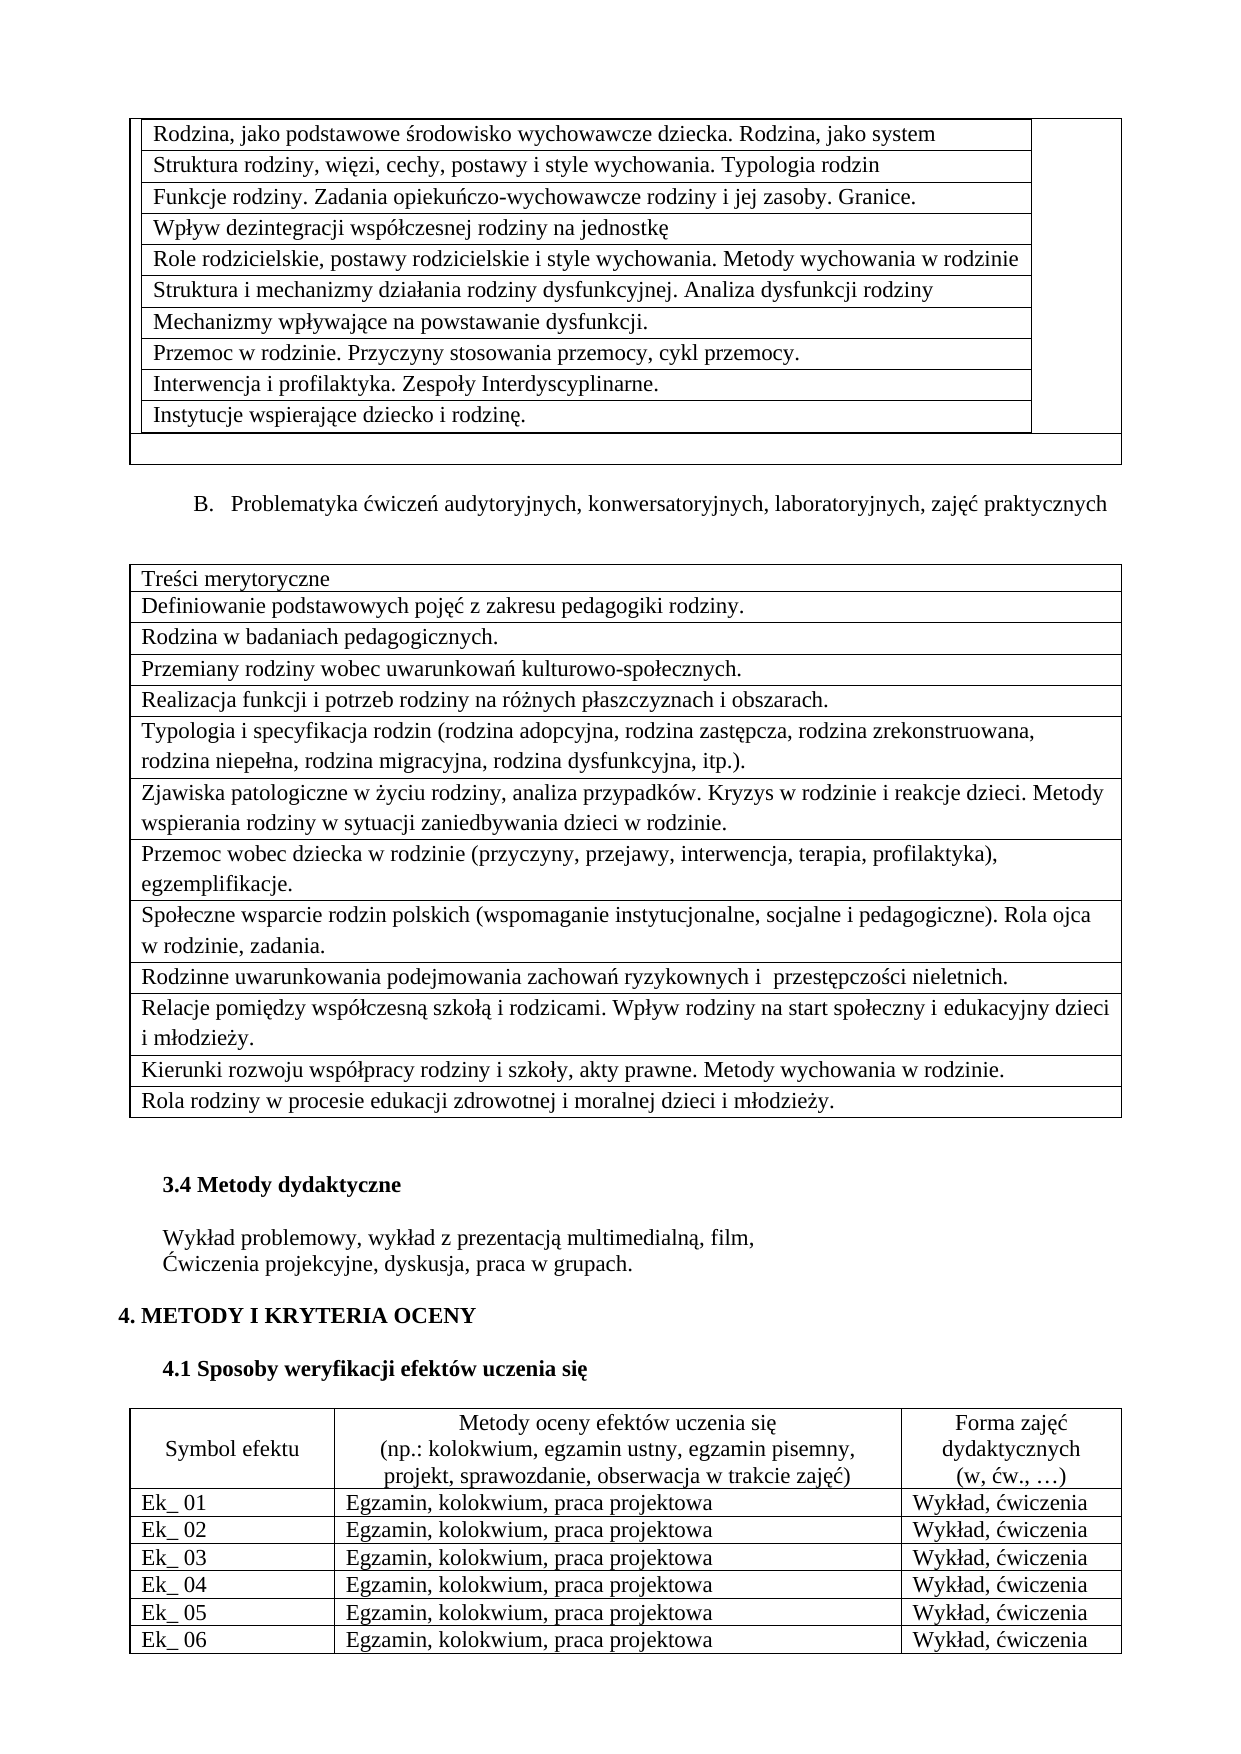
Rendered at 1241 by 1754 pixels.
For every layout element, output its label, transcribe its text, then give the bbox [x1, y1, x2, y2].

table_cell [142, 214, 1031, 244]
table_cell [142, 120, 1031, 150]
text Wykład problemowy, wykład z prezentacją multimedialną, film, [118, 1223, 1122, 1250]
table_cell Wykład, ćwiczenia [902, 1599, 1121, 1625]
table_cell [142, 339, 1031, 369]
table_cell Ek_ 05 [131, 1599, 334, 1625]
table_cell Przemiany rodziny wobec uwarunkowań kulturowo-społecznych. [131, 655, 1121, 685]
table_cell Ek_ 04 [131, 1571, 334, 1598]
table_cell Wykład, ćwiczenia [902, 1626, 1121, 1652]
table_cell Wykład, ćwiczenia [902, 1544, 1121, 1570]
table_cell Społeczne wsparcie rodzin polskich (wspomaganie instytucjonalne, socjalne i pedagogiczne). Rola ojca w rodzinie, zadania. [131, 901, 1121, 962]
table_cell [142, 370, 1031, 400]
table_cell Egzamin, kolokwium, praca projektowa [335, 1571, 901, 1598]
table_cell [142, 151, 1031, 182]
table_header Symbol efektu [131, 1409, 334, 1488]
table_cell Egzamin, kolokwium, praca projektowa [335, 1517, 901, 1543]
table_cell [131, 119, 141, 433]
table_cell Ek_ 06 [131, 1626, 334, 1652]
table_cell Definiowanie podstawowych pojęć z zakresu pedagogiki rodziny. [131, 592, 1121, 622]
list Problematyka ćwiczeń audytoryjnych, konwersatoryjnych, laboratoryjnych, zajęć praktycznych [193, 490, 1122, 516]
table_cell [131, 434, 1121, 464]
table_cell Rodzinne uwarunkowania podejmowania zachowań ryzykownych i przestępczości nieletnich. [131, 963, 1121, 993]
table_cell [142, 183, 1031, 213]
table_cell Wykład, ćwiczenia [902, 1489, 1121, 1516]
table_cell Ek_ 01 [131, 1489, 334, 1516]
table_cell Egzamin, kolokwium, praca projektowa [335, 1599, 901, 1625]
table_header Treści merytoryczne [131, 565, 1121, 591]
table_cell [1032, 119, 1121, 433]
text 4. METODY I KRYTERIA OCENY [118, 1303, 1122, 1329]
table_cell Egzamin, kolokwium, praca projektowa [335, 1489, 901, 1516]
table_header Forma zajęć dydaktycznych (w, ćw., …) [902, 1409, 1121, 1488]
table_cell [142, 308, 1031, 338]
text Ćwiczenia projekcyjne, dyskusja, praca w grupach. [118, 1250, 1122, 1276]
table_cell Egzamin, kolokwium, praca projektowa [335, 1544, 901, 1570]
table_cell Kierunki rozwoju współpracy rodziny i szkoły, akty prawne. Metody wychowania w rodzinie. [131, 1056, 1121, 1086]
table_cell Zjawiska patologiczne w życiu rodziny, analiza przypadków. Kryzys w rodzinie i reakcje dzieci. Metody wspierania rodziny w sytuacji zaniedbywania dzieci w rodzinie. [131, 779, 1121, 839]
table_cell Wykład, ćwiczenia [902, 1517, 1121, 1543]
table_cell Przemoc wobec dziecka w rodzinie (przyczyny, przejawy, interwencja, terapia, profilaktyka), egzemplifikacje. [131, 840, 1121, 900]
table_cell Rodzina w badaniach pedagogicznych. [131, 623, 1121, 653]
table_cell [142, 401, 1031, 432]
table_cell [142, 245, 1031, 275]
table_cell Typologia i specyfikacja rodzin (rodzina adopcyjna, rodzina zastępcza, rodzina zrekonstruowana, rodzina niepełna, rodzina migracyjna, rodzina dysfunkcyjna, itp.). [131, 717, 1121, 777]
table_cell Relacje pomiędzy współczesną szkołą i rodzicami. Wpływ rodziny na start społeczny i edukacyjny dzieci i młodzieży. [131, 994, 1121, 1054]
text 3.4 Metody dydaktyczne [162, 1171, 1122, 1197]
table_cell [142, 276, 1031, 307]
table_cell Ek_ 02 [131, 1517, 334, 1543]
text 4.1 Sposoby weryfikacji efektów uczenia się [162, 1355, 1122, 1382]
table_cell Egzamin, kolokwium, praca projektowa [335, 1626, 901, 1652]
table_cell Ek_ 03 [131, 1544, 334, 1570]
table_cell Wykład, ćwiczenia [902, 1571, 1121, 1598]
table_cell Rola rodziny w procesie edukacji zdrowotnej i moralnej dzieci i młodzieży. [131, 1087, 1121, 1117]
table_header Metody oceny efektów uczenia się (np.: kolokwium, egzamin ustny, egzamin pisemny, projekt, sprawozdanie, obserwacja w trakcie zajęć) [335, 1409, 901, 1488]
table_cell Realizacja funkcji i potrzeb rodziny na różnych płaszczyznach i obszarach. [131, 686, 1121, 716]
